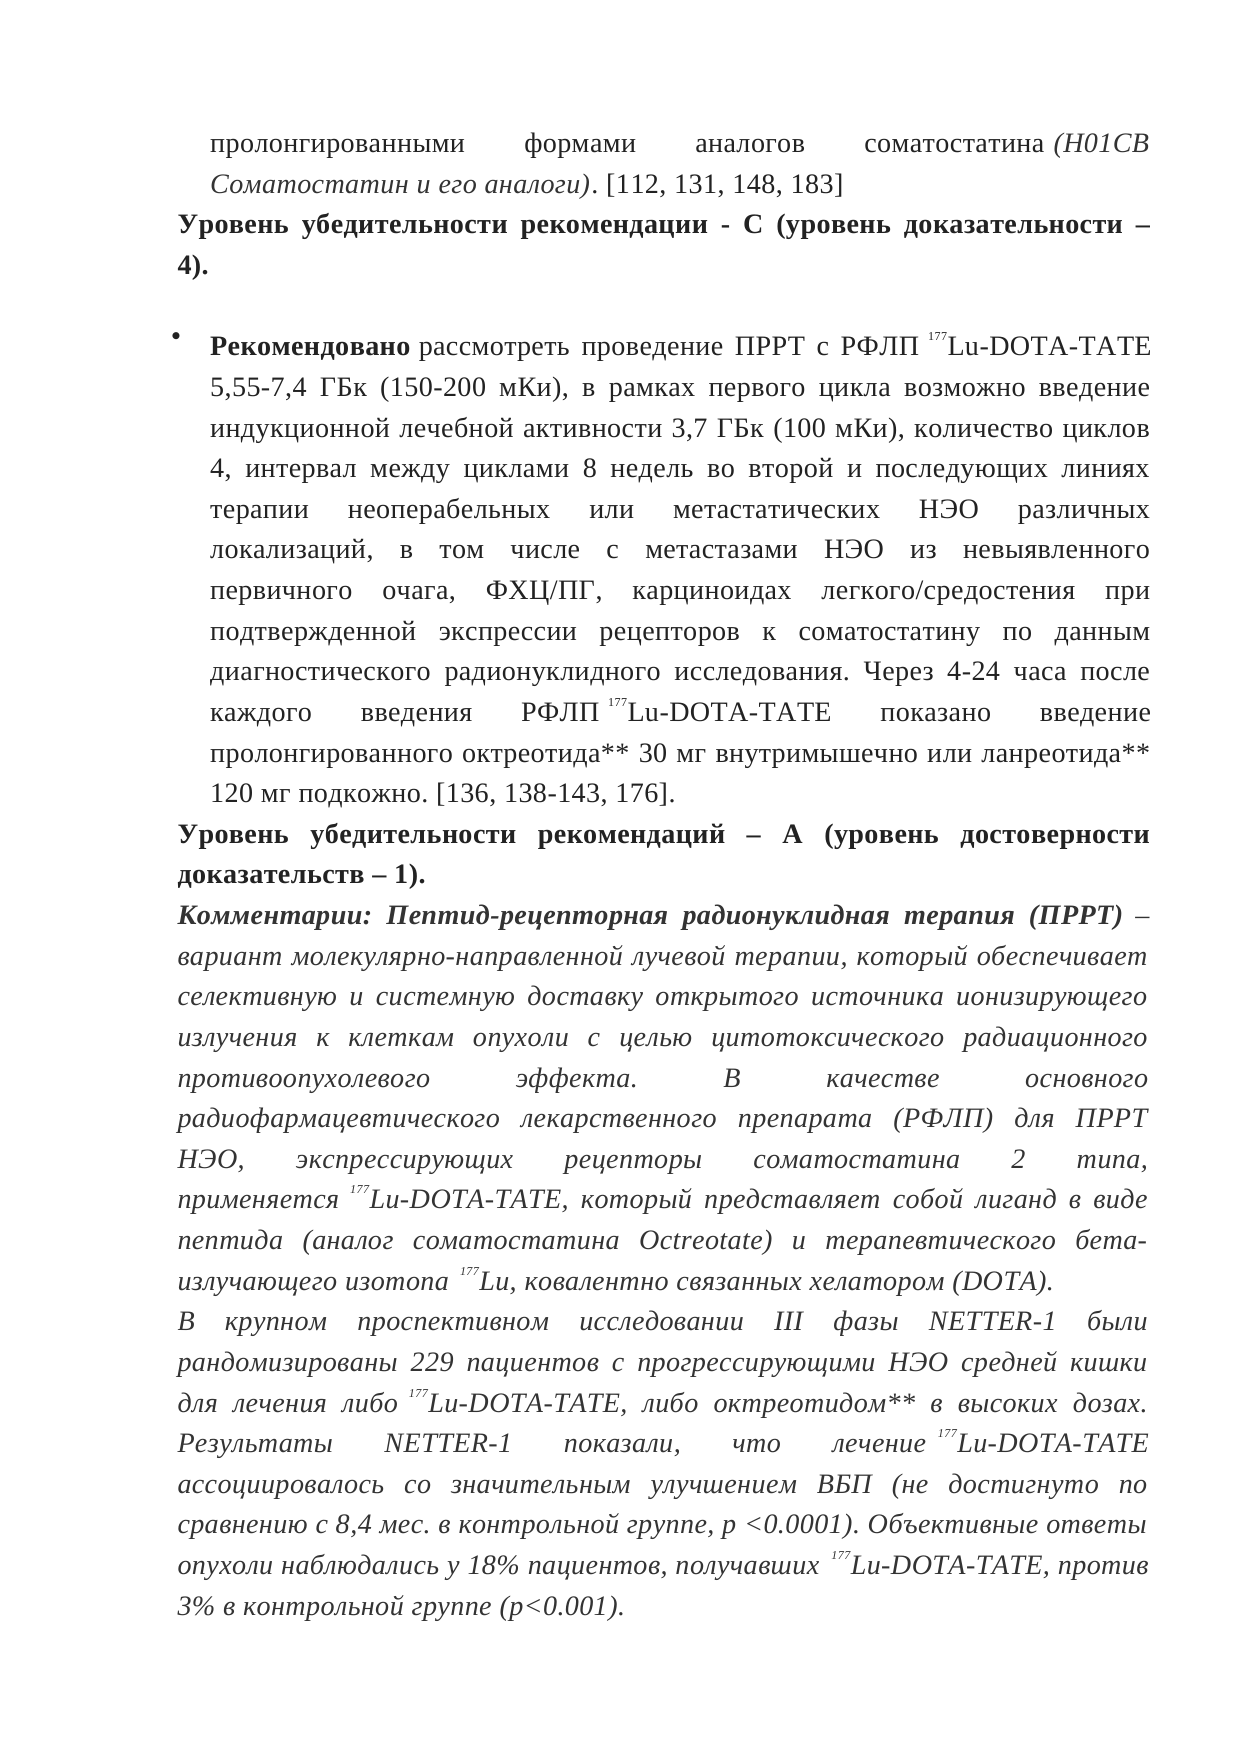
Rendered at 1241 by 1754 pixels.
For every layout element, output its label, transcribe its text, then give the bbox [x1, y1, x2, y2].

text Уровень убедительности рекомендации - C (уровень доказательности – 4). [177, 199, 1152, 281]
text В крупном проспективном исследовании III фазы NETTER-1 были рандомизированы 229 пациентов с прогрессирующими НЭО средней кишки для лечения либо 177Lu-DOTA-TATE, либо октреотидом** в высоких дозах. Результаты NETTER-1 показали, что лечение 177Lu-DOTA-TATE ассоциировалось со значительным улучшением ВБП (не достигнуто по сравнению с 8,4 мес. в контрольной группе, р <0.0001). Объективные ответы опухоли наблюдались у 18% пациентов, получавших 177Lu-DOTA-TATE, против 3% в контрольной группе (р<0.001). [177, 1296, 1152, 1621]
text Комментарии: Пептид-рецепторная радионуклидная терапия (ПРРТ) – вариант молекулярно-направленной лучевой терапии, который обеспечивает селективную и системную доставку открытого источника ионизирующего излучения к клеткам опухоли с целью цитотоксического радиационного противоопухолевого эффекта. В качестве основного радиофармацевтического лекарственного препарата (РФЛП) для ПРРТ НЭО, экспрессирующих рецепторы соматостатина 2 типа, применяется 177Lu-DOTA-TATE, который представляет собой лиганд в виде пептида (аналог соматостатина Octreotate) и терапевтического бета-излучающего изотопа 177Lu, ковалентно связанных хелатором (DOTA). [177, 890, 1152, 1296]
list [172, 118, 1152, 199]
list Рекомендовано рассмотреть проведение ПРРТ с РФЛП 177Lu-DOTA-TATE 5,55-7,4 ГБк (150-200 мКи), в рамках первого цикла возможно введение индукционной лечебной активности 3,7 ГБк (100 мКи), количество циклов 4, интервал между циклами 8 недель во второй и последующих линиях терапии неоперабельных или метастатических НЭО различных локализаций, в том числе с метастазами НЭО из невыявленного первичного очага, ФХЦ/ПГ, карциноидах легкого/средостения при подтвержденной экспрессии рецепторов к соматостатину по данным диагностического радионуклидного исследования. Через 4-24 часа после каждого введения РФЛП 177Lu-DOTA-TATE показано введение пролонгированного октреотида** 30 мг внутримышечно или ланреотида** 120 мг подкожно. [136, 138-143, 176]. [172, 321, 1152, 809]
text Уровень убедительности рекомендаций – A (уровень достоверности доказательств – 1). [177, 809, 1152, 890]
